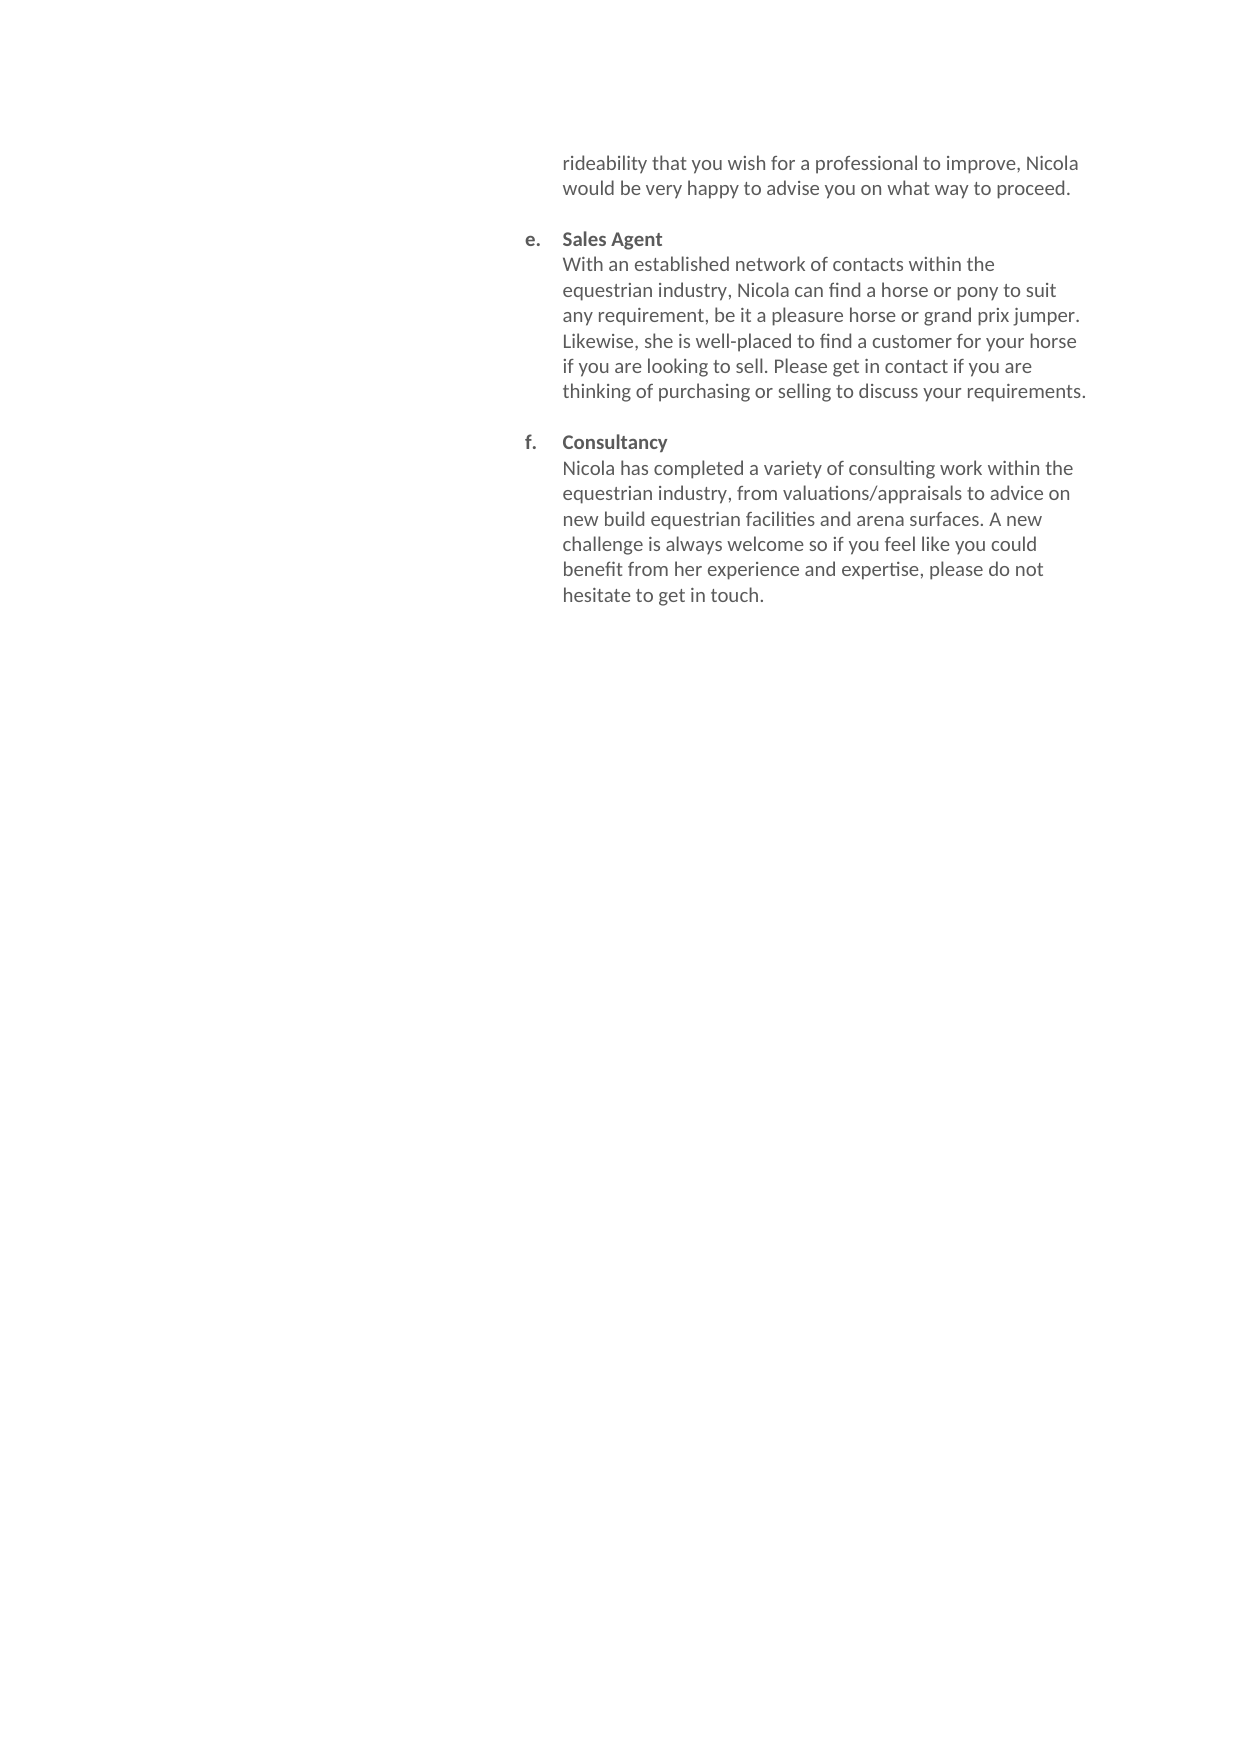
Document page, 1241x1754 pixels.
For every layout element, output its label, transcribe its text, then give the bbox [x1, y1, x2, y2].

list Sales Agent [525, 226, 1090, 252]
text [562, 150, 1090, 201]
list Consultancy [525, 429, 1090, 455]
text Nicola has completed a variety of consulting work within the equestrian industry, from valuations/appraisals to advice on new build equestrian facilities and arena surfaces. A new challenge is always welcome so if you feel like you could benefit from her experience and expertise, please do not hesitate to get in touch. [562, 455, 1090, 607]
text With an established network of contacts within the equestrian industry, Nicola can find a horse or pony to suit any requirement, be it a pleasure horse or grand prix jumper. Likewise, she is well-placed to find a customer for your horse if you are looking to sell. Please get in contact if you are thinking of purchasing or selling to discuss your requirements. [562, 252, 1090, 404]
